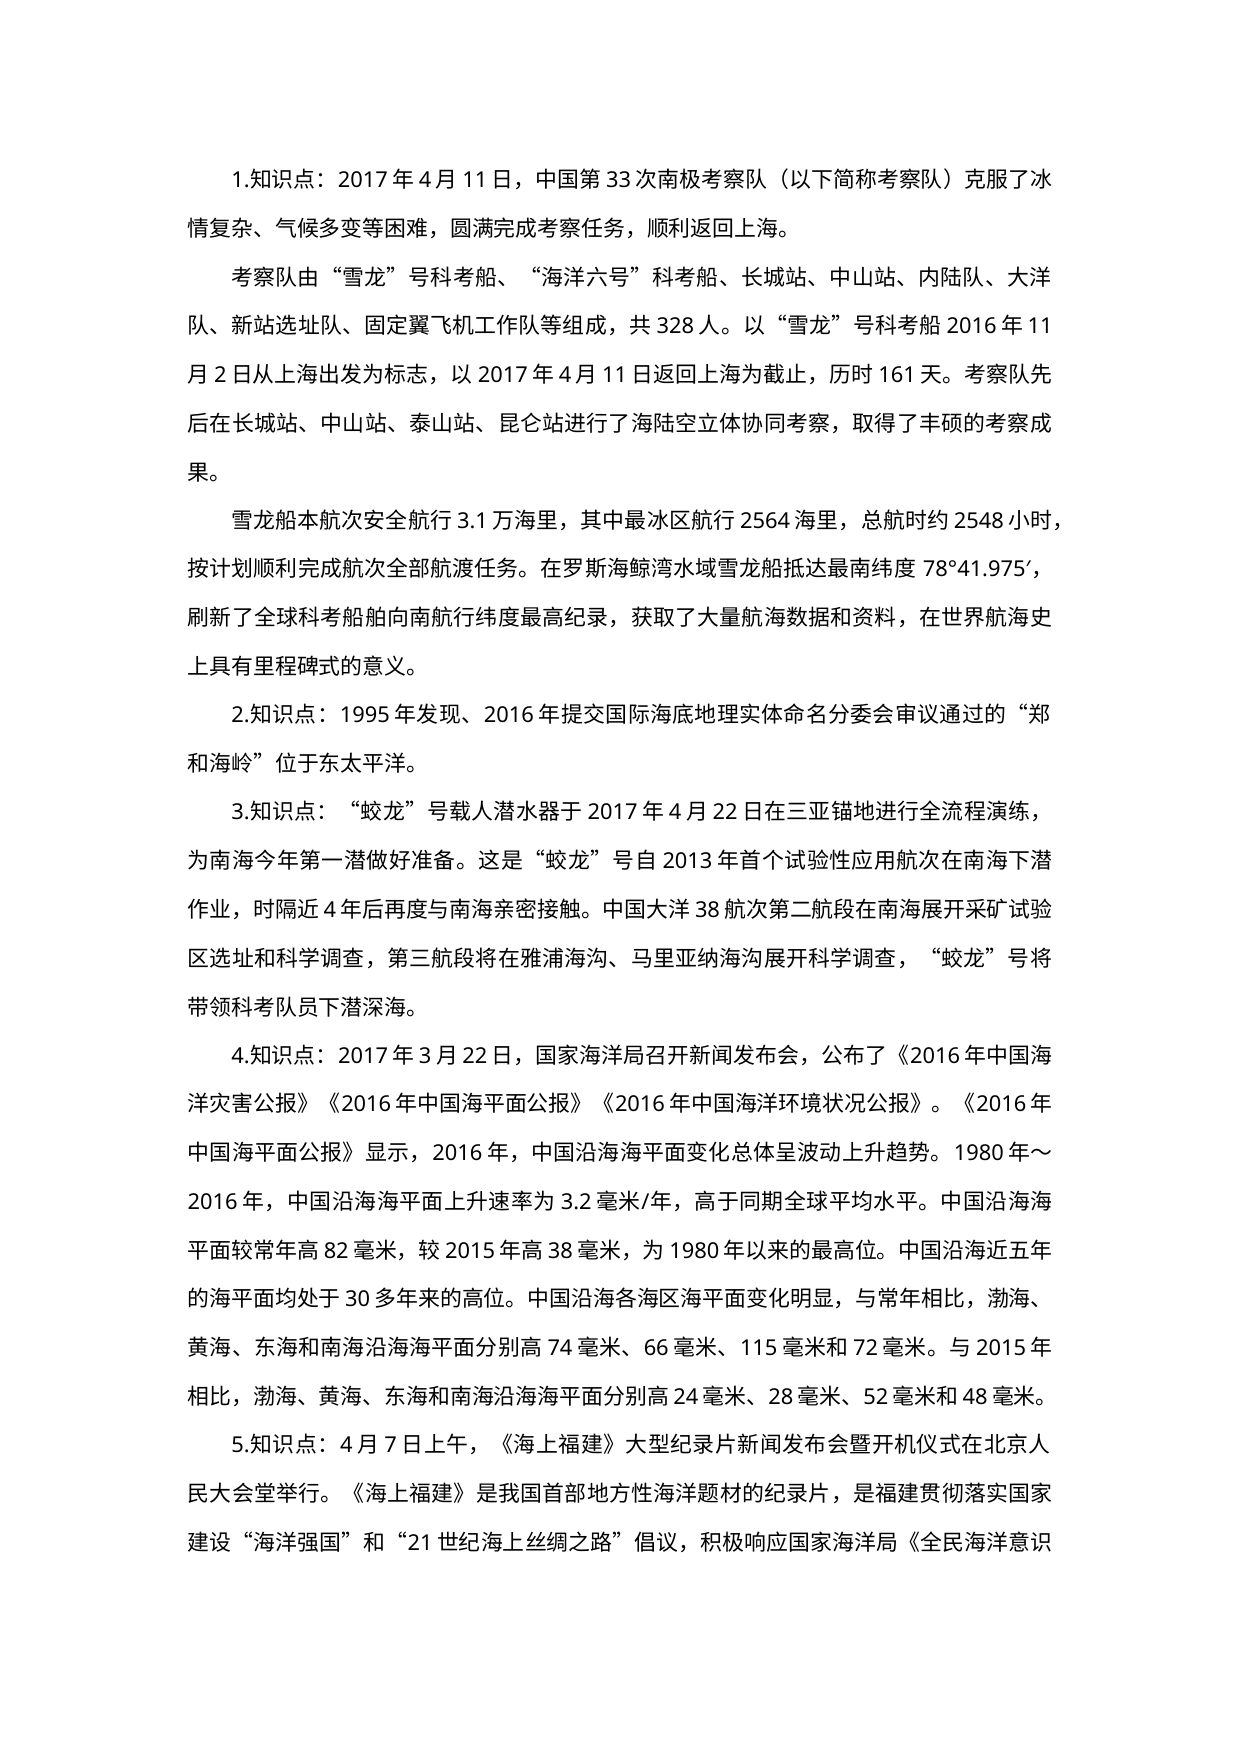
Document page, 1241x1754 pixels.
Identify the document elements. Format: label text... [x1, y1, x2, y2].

text 考察队由“雪龙”号科考船、“海洋六号”科考船、长城站、中山站、内陆队、大洋队、新站选址队、固定翼飞机工作队等组成，共328人。以“雪龙”号科考船2016年11月2日从上海出发为标志，以2017年4月11日返回上海为截止，历时161天。考察队先后在长城站、中山站、泰山站、昆仑站进行了海陆空立体协同考察，取得了丰硕的考察成果。 [187, 259, 1053, 487]
text 3.知识点：“蛟龙”号载人潜水器于2017年4月22日在三亚锚地进行全流程演练，为南海今年第一潜做好准备。这是“蛟龙”号自2013年首个试验性应用航次在南海下潜作业，时隔近4年后再度与南海亲密接触。中国大洋38航次第二航段在南海展开采矿试验区选址和科学调查，第三航段将在雅浦海沟、马里亚纳海沟展开科学调查，“蛟龙”号将带领科考队员下潜深海。 [187, 794, 1053, 1022]
text 4.知识点：2017年3月22日，国家海洋局召开新闻发布会，公布了《2016年中国海洋灾害公报》《2016年中国海平面公报》《2016年中国海洋环境状况公报》。《2016年中国海平面公报》显示，2016年，中国沿海海平面变化总体呈波动上升趋势。1980年～2016年，中国沿海海平面上升速率为3.2毫米/年，高于同期全球平均水平。中国沿海海平面较常年高82毫米，较2015年高38毫米，为1980年以来的最高位。中国沿海近五年的海平面均处于30多年来的高位。中国沿海各海区海平面变化明显，与常年相比，渤海、黄海、东海和南海沿海海平面分别高74毫米、66毫米、115毫米和72毫米。与2015年相比，渤海、黄海、东海和南海沿海海平面分别高24毫米、28毫米、52毫米和48毫米。 [187, 1037, 1053, 1411]
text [187, 1427, 1053, 1557]
text 2.知识点：1995年发现、2016年提交国际海底地理实体命名分委会审议通过的“郑和海岭”位于东太平洋。 [187, 697, 1053, 778]
text 雪龙船本航次安全航行3.1万海里，其中最冰区航行2564海里，总航时约2548小时，按计划顺利完成航次全部航渡任务。在罗斯海鲸湾水域雪龙船抵达最南纬度78°41.975′，刷新了全球科考船舶向南航行纬度最高纪录，获取了大量航海数据和资料，在世界航海史上具有里程碑式的意义。 [187, 502, 1053, 681]
text 1.知识点：2017年4月11日，中国第33次南极考察队（以下简称考察队）克服了冰情复杂、气候多变等困难，圆满完成考察任务，顺利返回上海。 [187, 162, 1053, 243]
